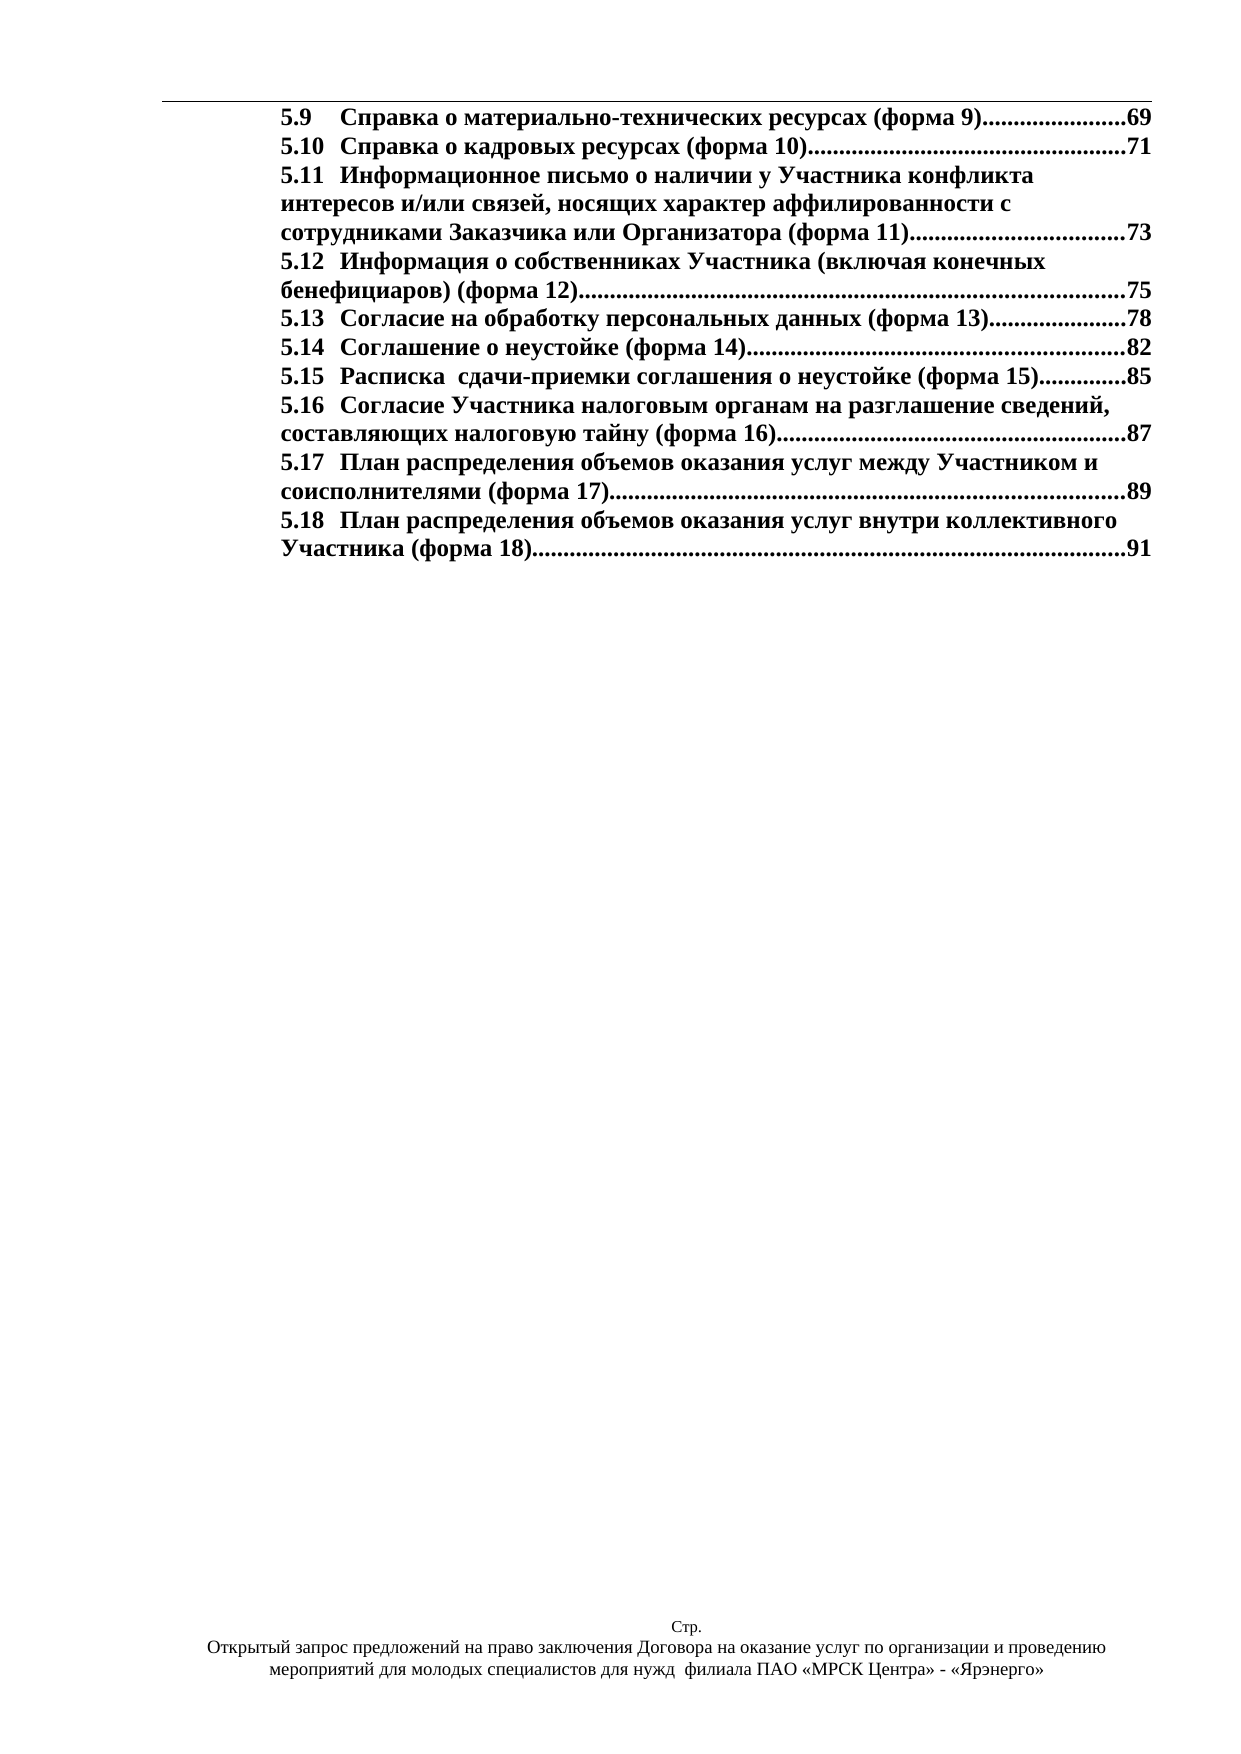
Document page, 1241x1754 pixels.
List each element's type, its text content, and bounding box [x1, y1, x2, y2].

text 5.9 Справка о материально-технических ресурсах (форма 9) 69 [280, 102, 1133, 131]
text 5.15 Расписка сдачи-приемки соглашения о неустойке (форма 15) 85 [280, 361, 1133, 390]
text 5.12 Информация о собственниках Участника (включая конечных бенефициаров) (форма 12) 75 [280, 246, 1133, 303]
text 5.14 Соглашение о неустойке (форма 14) 82 [280, 332, 1133, 361]
text 5.16 Согласие Участника налоговым органам на разглашение сведений, составляющих налоговую тайну (форма 16) 87 [280, 390, 1133, 447]
text 5.18 План распределения объемов оказания услуг внутри коллективного Участника (форма 18) 91 [280, 505, 1133, 562]
text 5.10 Справка о кадровых ресурсах (форма 10) 71 [280, 131, 1133, 160]
text 5.13 Согласие на обработку персональных данных (форма 13) 78 [280, 303, 1133, 332]
text 5.11 Информационное письмо о наличии у Участника конфликта интересов и/или связей, носящих характер аффилированности с сотрудниками Заказчика или Организатора (форма 11) 73 [280, 160, 1133, 246]
text 5.17 План распределения объемов оказания услуг между Участником и соисполнителями (форма 17) 89 [280, 447, 1133, 505]
